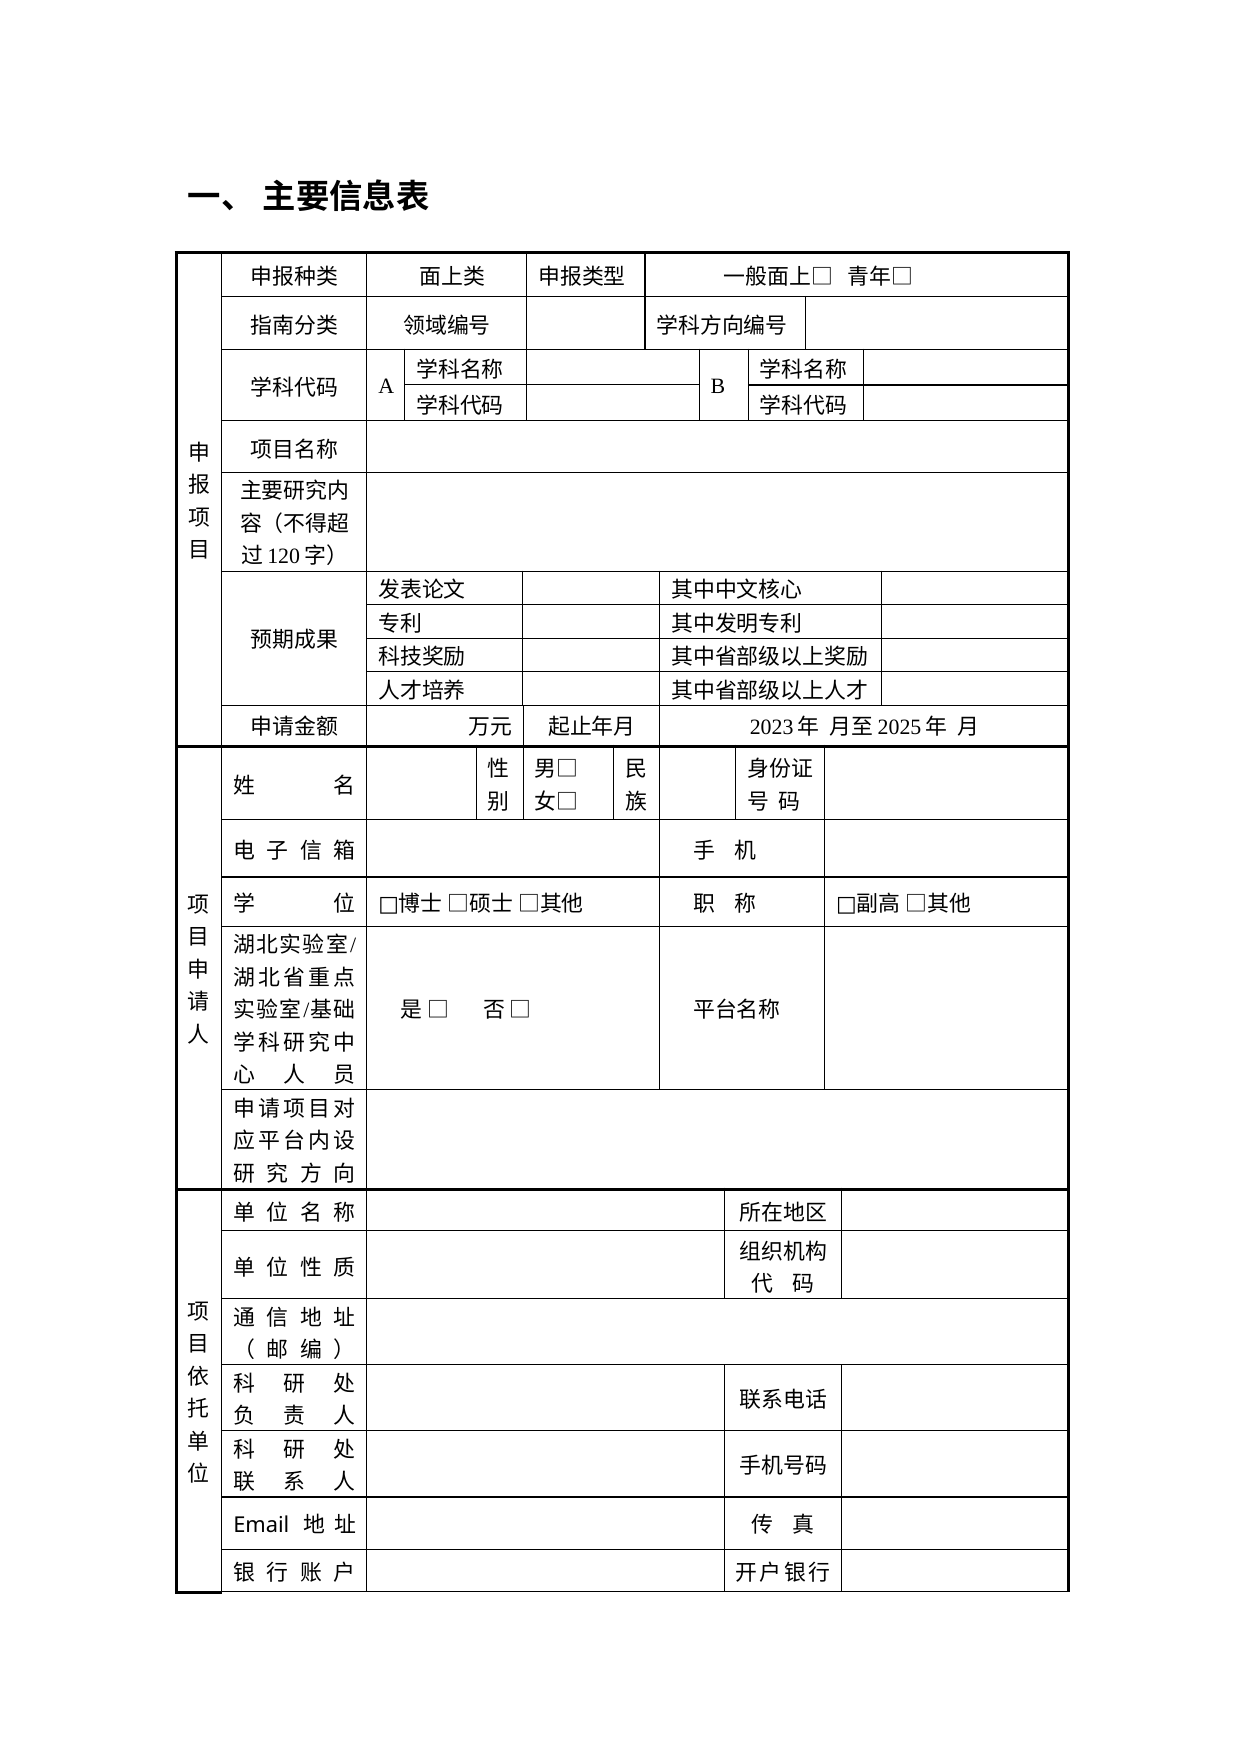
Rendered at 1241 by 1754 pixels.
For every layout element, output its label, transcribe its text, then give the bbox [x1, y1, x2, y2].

table_cell [523, 639, 659, 671]
table_cell [367, 421, 1067, 472]
table_cell 专利 [367, 605, 522, 638]
table_cell 项 目 依 托 单 位 [178, 1191, 221, 1591]
table_cell 手机号码 [725, 1431, 841, 1496]
table_cell 申请项目对应平台内设研究方向 [222, 1090, 366, 1188]
table_cell 通信地址 （邮编） [222, 1299, 366, 1364]
table_cell 其中发明专利 [660, 605, 881, 638]
table_cell [367, 1231, 724, 1298]
table_cell Email地址 [222, 1498, 366, 1549]
table_cell B [700, 350, 748, 420]
table_cell 民族 [614, 748, 659, 819]
table_cell 平台名称 [660, 927, 824, 1089]
table_cell A [367, 350, 404, 420]
table_cell 科研处 负责人 [222, 1365, 366, 1430]
table_cell [523, 605, 659, 638]
table_cell [527, 350, 699, 384]
table_cell 开户银行 （全称） [725, 1550, 841, 1591]
table_cell 项目申请人 [178, 748, 221, 1188]
table_cell 联系电话 [725, 1365, 841, 1430]
table_header 申报种类 [222, 254, 366, 296]
table_cell 学科名称 [405, 350, 526, 384]
table_cell [842, 1498, 1067, 1549]
table_cell 男□ 女□ [524, 748, 613, 819]
table_cell 银行账户 名称（全称） [222, 1550, 366, 1591]
table_cell [806, 297, 1067, 348]
table_cell [367, 1365, 724, 1430]
table_cell □副高 □其他 [825, 878, 1067, 926]
table_cell [523, 672, 659, 705]
table_cell [842, 1231, 1067, 1298]
table_cell 性别 [477, 748, 523, 819]
table_cell [367, 1299, 1067, 1364]
table_cell 主要研究内容（不得超过120字） [222, 473, 366, 571]
table_cell [842, 1431, 1067, 1496]
table_cell [842, 1550, 1067, 1591]
table_cell 科 研 处 联系人 [222, 1431, 366, 1496]
table_cell 指南分类 [222, 297, 366, 348]
table_cell 领域编号 [367, 297, 526, 348]
table_cell [825, 927, 1067, 1089]
table_cell [660, 748, 735, 819]
table_cell 传 真 [725, 1498, 841, 1549]
table_cell 其中省部级以上人才 [660, 672, 881, 705]
table_cell [864, 350, 1067, 384]
table_header 申报类型 [527, 254, 644, 296]
table_cell 其中省部级以上奖励 [660, 639, 881, 671]
table_cell 学科代码 [749, 386, 863, 420]
table_cell 湖北实验室/湖北省重点实验室/基础学科研究中心人员 [222, 927, 366, 1089]
table_cell 电子信箱 [222, 820, 366, 876]
table_cell 单位性质 [222, 1231, 366, 1298]
table_cell 单位名称 [222, 1191, 366, 1230]
table_header 一般面上□ 青年□ [646, 254, 1067, 296]
table_cell [825, 820, 1067, 876]
table_cell 2023年 月至2025年 月 [660, 706, 1067, 744]
table_cell 学位 [222, 878, 366, 926]
table_cell 发表论文 [367, 572, 522, 604]
table_cell 万元 [367, 706, 523, 744]
table_cell [367, 1431, 724, 1496]
table_cell 人才培养 [367, 672, 522, 705]
table_cell [825, 748, 1067, 819]
table_cell 身份证 号 码 [736, 748, 824, 819]
table_cell [367, 820, 659, 876]
table_cell 学科代码 [405, 385, 526, 420]
table_cell 手 机 [660, 820, 824, 876]
table_cell [882, 605, 1067, 638]
table_cell 项目名称 [222, 421, 366, 472]
list 主要信息表 [187, 162, 1053, 227]
table_header 面上类 [367, 254, 526, 296]
table_cell [882, 672, 1067, 705]
table_cell [527, 297, 644, 348]
table_cell 申请金额 [222, 706, 366, 744]
table_cell [864, 386, 1067, 420]
table_cell 组织机构代 码 [725, 1231, 841, 1298]
table_cell 学科代码 [222, 350, 366, 420]
table_header 申报项目 [178, 254, 221, 744]
table_cell [367, 748, 476, 819]
table_cell [367, 473, 1067, 571]
table_cell [367, 1090, 1067, 1188]
table_cell 姓名 [222, 748, 366, 819]
table_cell [882, 639, 1067, 671]
table_cell 学科方向编号 [646, 297, 805, 348]
table_cell [842, 1191, 1067, 1230]
table_cell □博士 □硕士 □其他 [367, 878, 659, 926]
table_cell [367, 1550, 724, 1591]
table_cell 其中中文核心 [660, 572, 881, 604]
table_cell 预期成果 [222, 572, 366, 705]
table_cell [523, 572, 659, 604]
table_cell [367, 1498, 724, 1549]
table_cell 职 称 [660, 878, 824, 926]
table_cell [527, 385, 699, 420]
table_cell 是 □ 否 □ [367, 927, 659, 1089]
table_cell [882, 572, 1067, 604]
table_cell [367, 1191, 724, 1230]
table_cell 科技奖励 [367, 639, 522, 671]
table_cell 学科名称 [749, 350, 863, 384]
table_cell 所在地区 [725, 1191, 841, 1230]
table_cell 起止年月 [524, 706, 659, 744]
table_cell [842, 1365, 1067, 1430]
